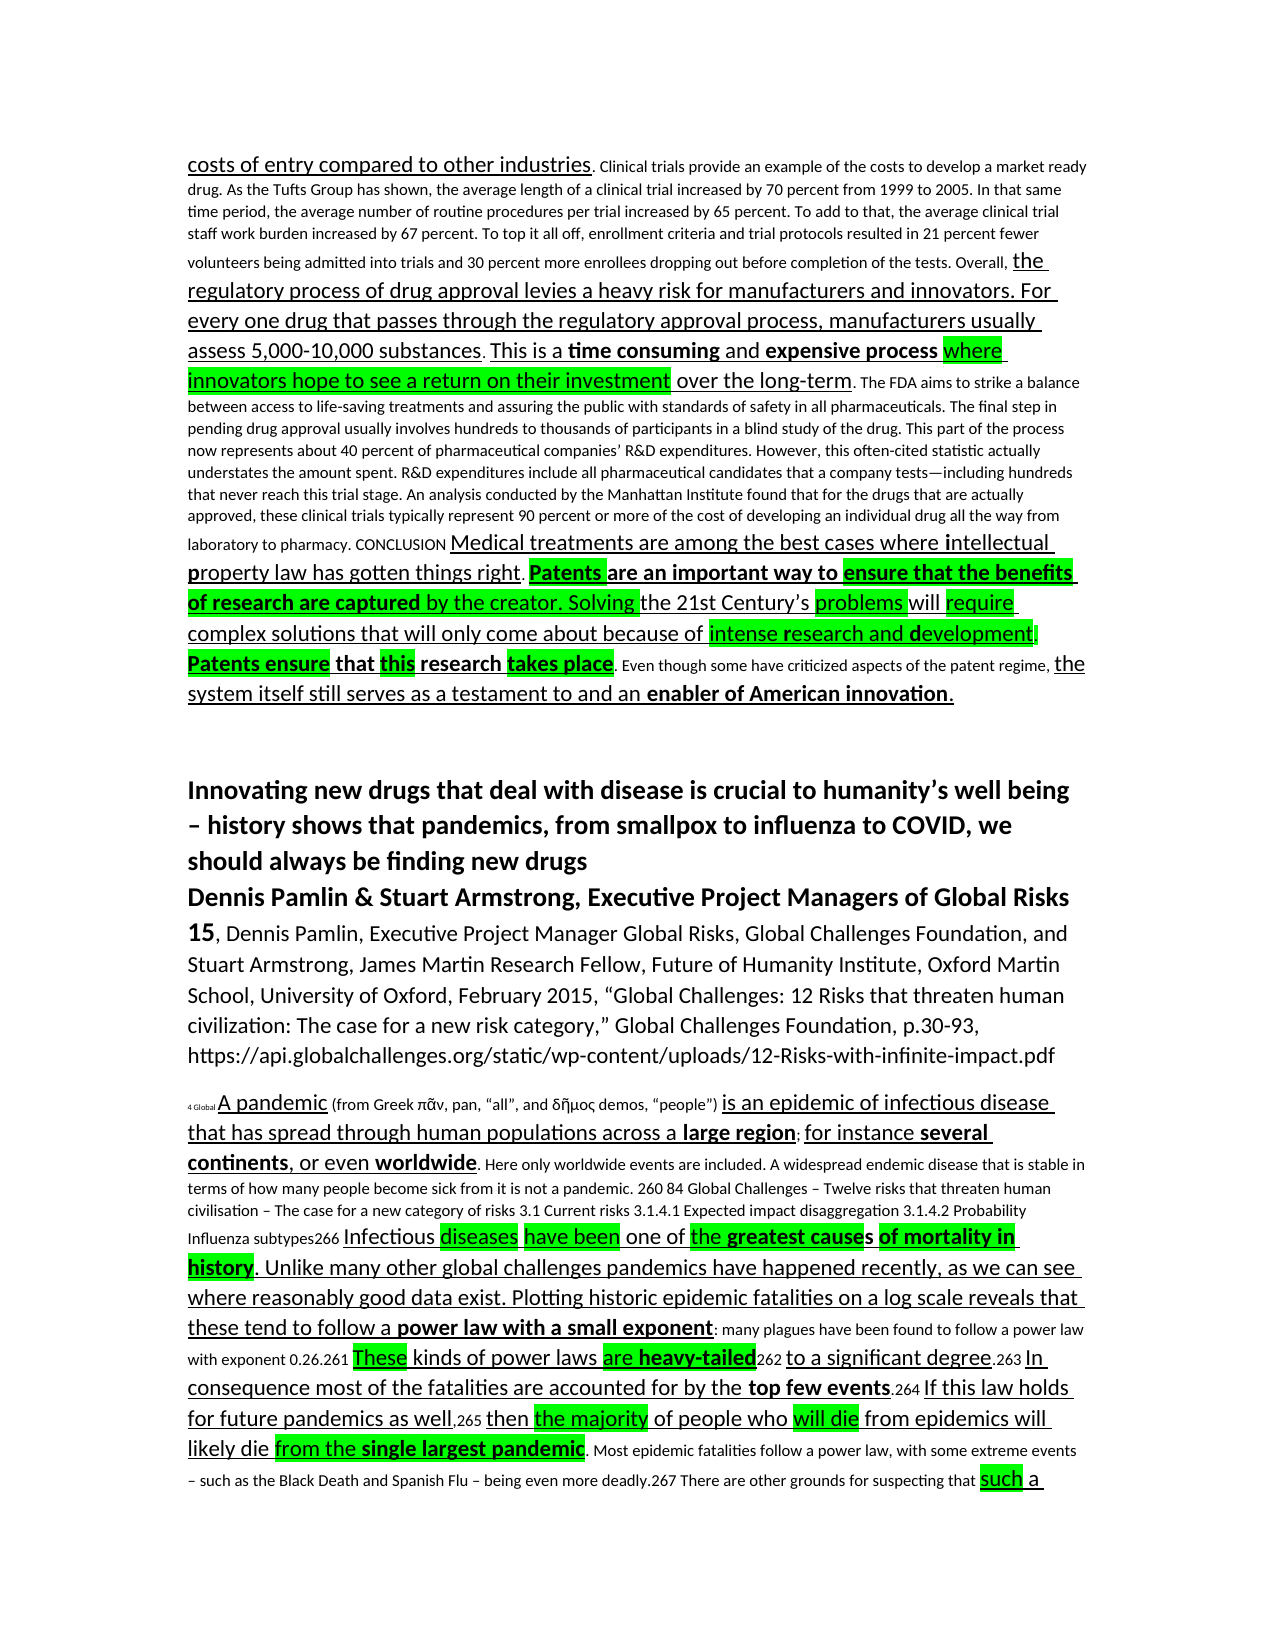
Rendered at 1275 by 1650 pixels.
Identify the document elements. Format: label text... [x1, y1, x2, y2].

text Dennis Pamlin & Stuart Armstrong, Executive Project Managers of Global Risks 15, Dennis Pamlin, Executive Project Manager Global Risks, Global Challenges Foundation, and Stuart Armstrong, James Martin Research Fellow, Future of Humanity Institute, Oxford Martin School, University of Oxford, February 2015, “Global Challenges: 12 Risks that threaten human civilization: The case for a new risk category,” Global Challenges Foundation, p.30-93, https://api.globalchallenges.org/static/wp-content/uploads/12-Risks-with-infinite-impact.pdf [187, 880, 1087, 1069]
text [187, 1088, 1087, 1492]
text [187, 150, 1087, 707]
subtitle Innovating new drugs that deal with disease is crucial to humanity’s well being – history shows that pandemics, from smallpox to influenza to COVID, we should always be finding new drugs [187, 773, 1087, 877]
